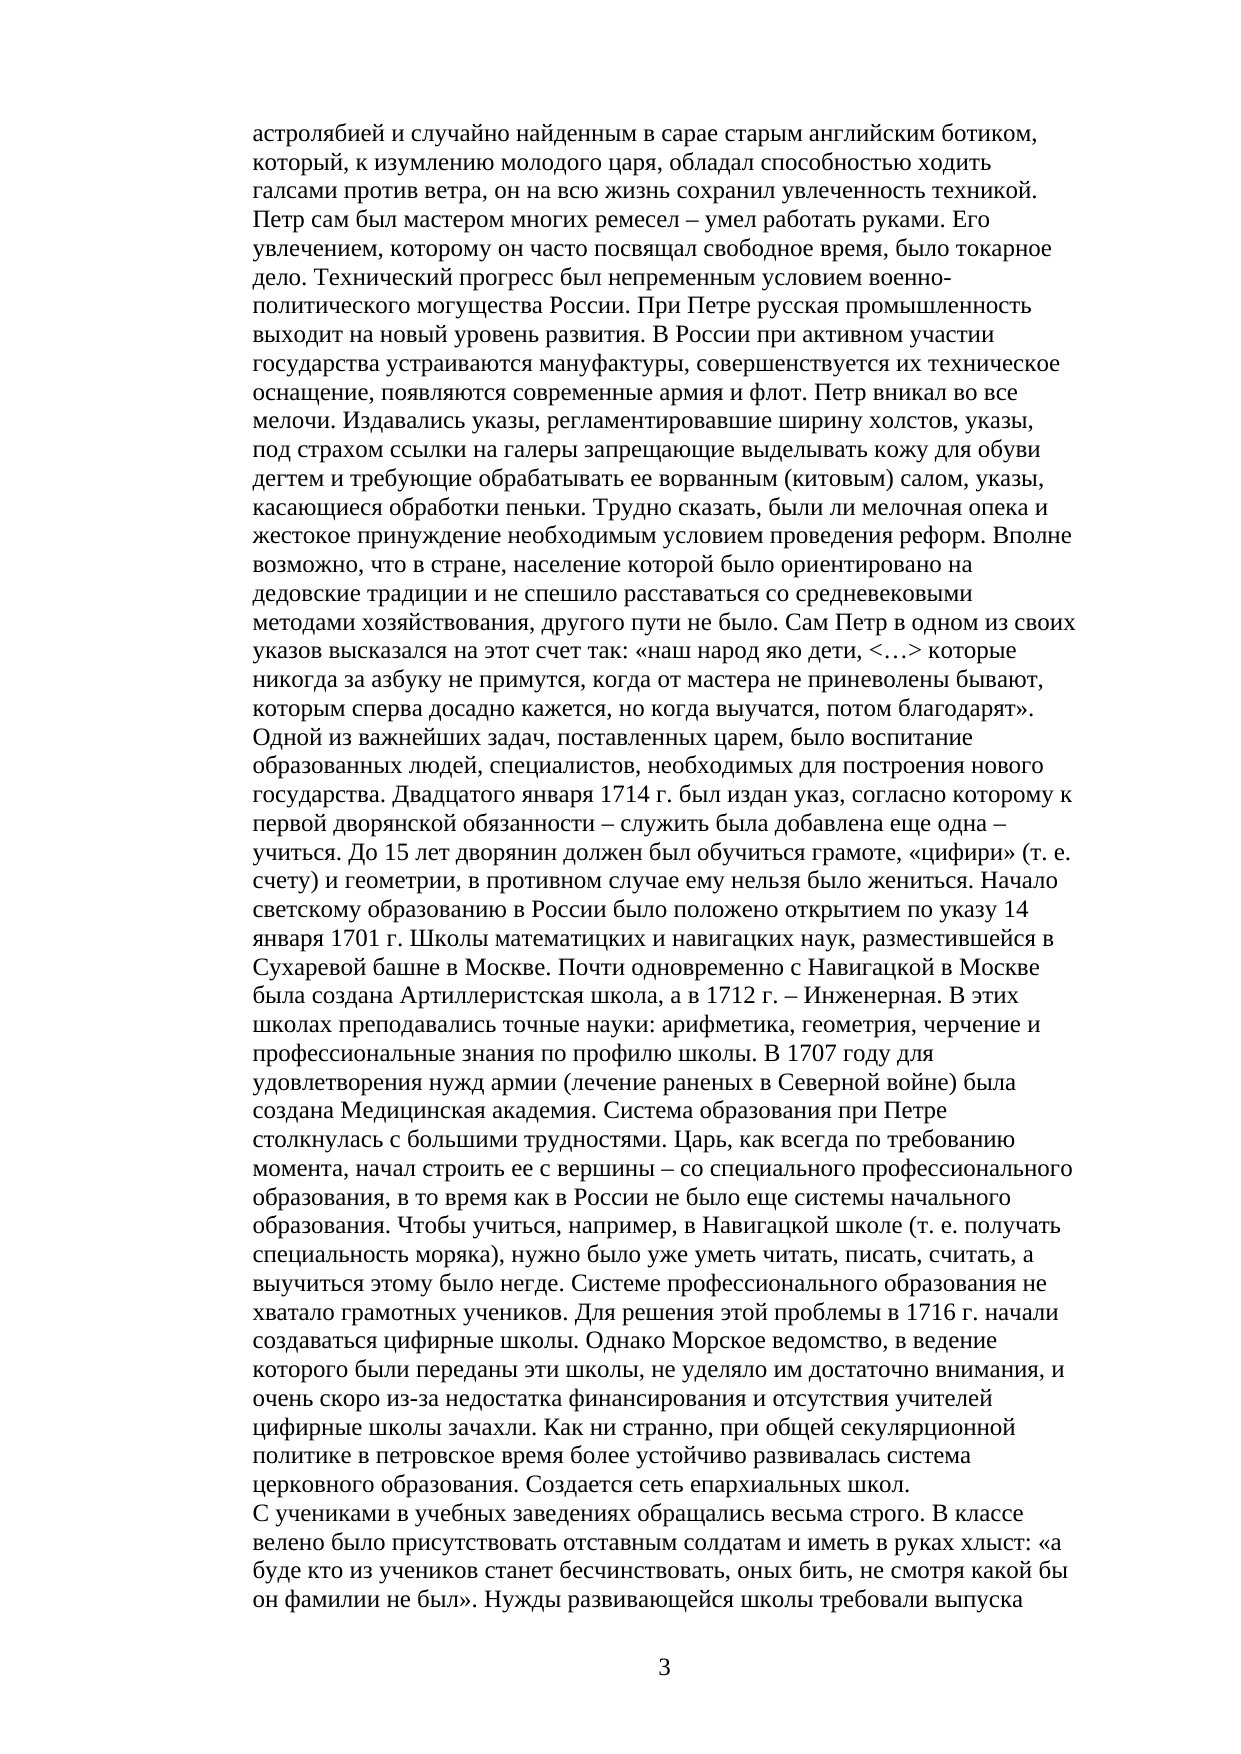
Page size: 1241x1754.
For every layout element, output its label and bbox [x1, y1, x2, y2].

text [252, 118, 1077, 1613]
